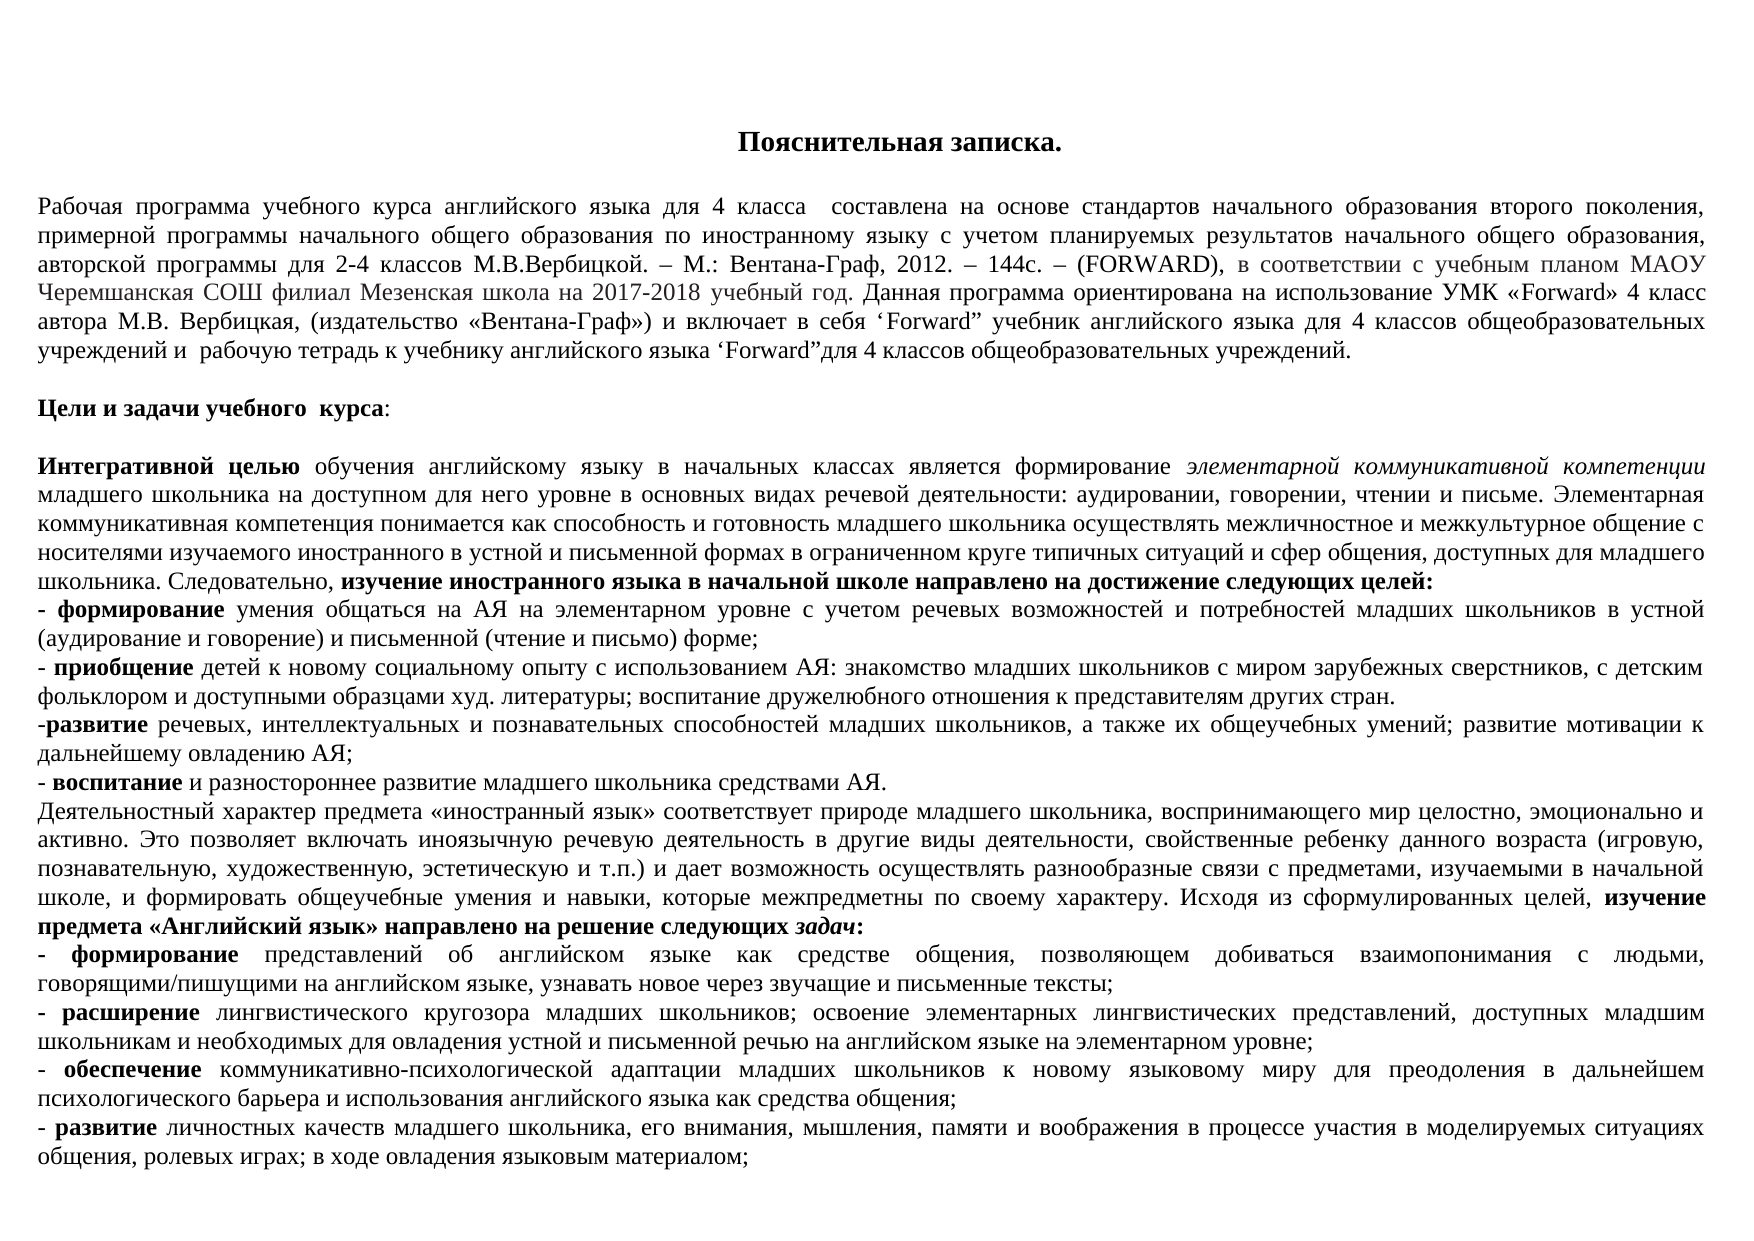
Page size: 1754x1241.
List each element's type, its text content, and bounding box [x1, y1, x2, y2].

text Рабочая программа учебного курса английского языка для 4 класса составлена на основе стандартов начального образования второго поколения, примерной программы начального общего образования по иностранному языку с учетом планируемых результатов начального общего образования, авторской программы для 2-4 классов М.В.Вербицкой. – М.: Вентана-Граф, 2012. – 144с. – (FORWARD), в соответствии с учебным планом МАОУ Черемшанская СОШ филиал Мезенская школа на 2017-2018 учебный год. Данная программа ориентирована на использование УМК «Forward» 4 класс автора М.В. Вербицкая, (издательство «Вентана-Граф») и включает в себя ‘Forward” учебник английского языка для 4 классов общеобразовательных учреждений и рабочую тетрадь к учебнику английского языка ‘Forward”для 4 классов общеобразовательных учреждений. [37, 191, 1707, 364]
text Цели и задачи учебного курса: [37, 393, 1706, 422]
text - расширение лингвистического кругозора младших школьников; освоение элементарных лингвистических представлений, доступных младшим школьникам и необходимых для овладения устной и письменной речью на английском языке на элементарном уровне; [37, 997, 1706, 1054]
text - приобщение детей к новому социальному опыту с использованием АЯ: знакомство младших школьников с миром зарубежных сверстников, с детским фольклором и доступными образцами худ. литературы; воспитание дружелюбного отношения к представителям других стран. [37, 652, 1706, 709]
text Интегративной целью обучения английскому языку в начальных классах является формирование элементарной коммуникативной компетенции младшего школьника на доступном для него уровне в основных видах речевой деятельности: аудировании, говорении, чтении и письме. Элементарная коммуникативная компетенция понимается как способность и готовность младшего школьника осуществлять межличностное и межкультурное общение с носителями изучаемого иностранного в устной и письменной формах в ограниченном круге типичных ситуаций и сфер общения, доступных для младшего школьника. Следовательно, изучение иностранного языка в начальной школе направлено на достижение следующих целей: [37, 451, 1706, 594]
text - обеспечение коммуникативно-психологической адаптации младших школьников к новому языковому миру для преодоления в дальнейшем психологического барьера и использования английского языка как средства общения; [37, 1054, 1706, 1112]
text - воспитание и разностороннее развитие младшего школьника средствами АЯ. [37, 767, 1706, 796]
text -развитие речевых, интеллектуальных и познавательных способностей младших школьников, а также их общеучебных умений; развитие мотивации к дальнейшему овладению АЯ; [37, 709, 1706, 767]
text Деятельностный характер предмета «иностранный язык» соответствует природе младшего школьника, воспринимающего мир целостно, эмоционально и активно. Это позволяет включать иноязычную речевую деятельность в другие виды деятельности, свойственные ребенку данного возраста (игровую, познавательную, художественную, эстетическую и т.п.) и дает возможность осуществлять разнообразные связи с предметами, изучаемыми в начальной школе, и формировать общеучебные умения и навыки, которые межпредметны по своему характеру. Исходя из сформулированных целей, изучение предмета «Английский язык» направлено на решение следующих задач: [37, 796, 1706, 939]
text - формирование умения общаться на АЯ на элементарном уровне с учетом речевых возможностей и потребностей младших школьников в устной (аудирование и говорение) и письменной (чтение и письмо) форме; [37, 594, 1706, 652]
text - развитие личностных качеств младшего школьника, его внимания, мышления, памяти и воображения в процессе участия в моделируемых ситуациях общения, ролевых играх; в ходе овладения языковым материалом; [37, 1112, 1706, 1169]
text Пояснительная записка. [94, 124, 1706, 158]
text - формирование представлений об английском языке как средстве общения, позволяющем добиваться взаимопонимания с людьми, говорящими/пишущими на английском языке, узнавать новое через звучащие и письменные тексты; [37, 939, 1706, 997]
